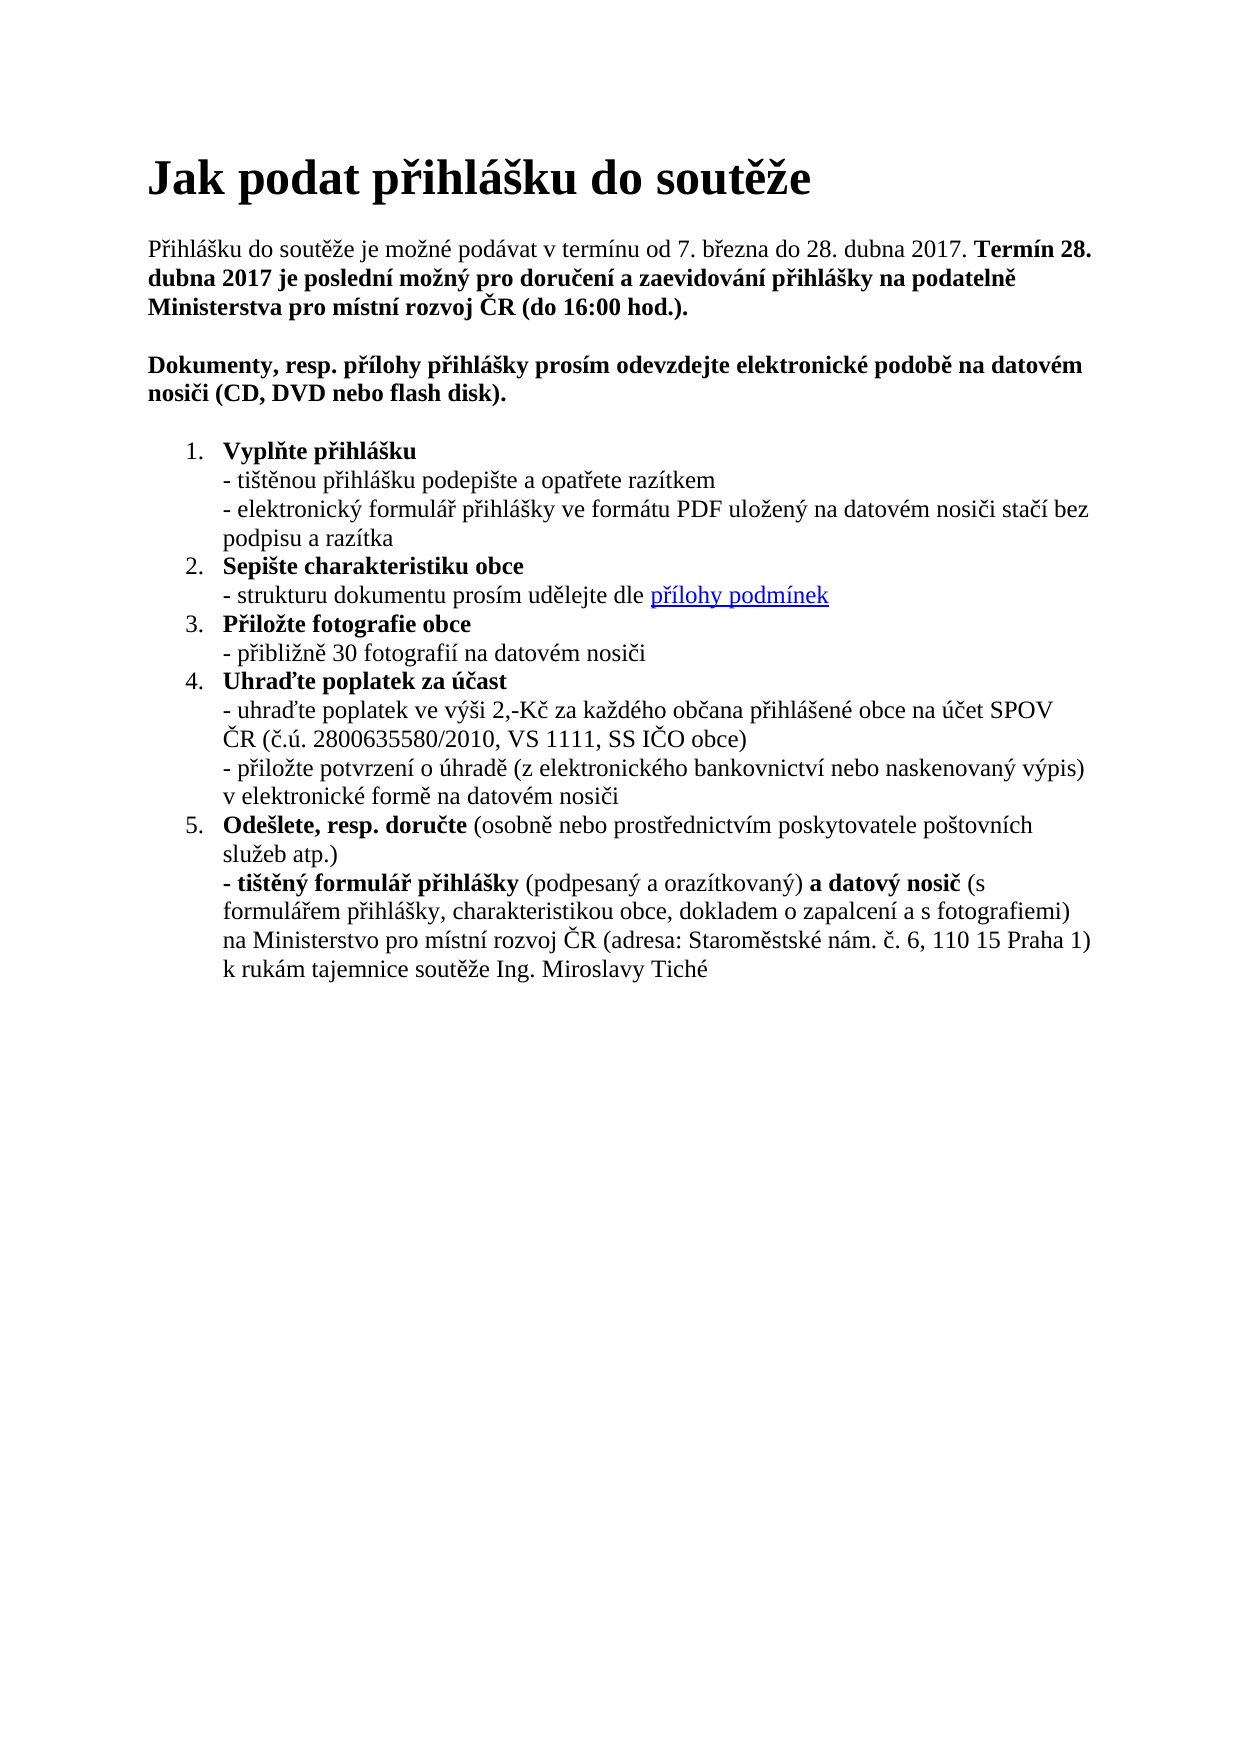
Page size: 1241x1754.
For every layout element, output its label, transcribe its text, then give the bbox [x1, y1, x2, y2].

list Uhraďte poplatek za účast - uhraďte poplatek ve výši 2,-Kč za každého občana přihlášené obce na účet SPOV ČR (č.ú. 2800635580/2010, VS 1111, SS IČO obce) - přiložte potvrzení o úhradě (z elektronického bankovnictví nebo naskenovaný výpis) v elektronické formě na datovém nosiči [185, 666, 1093, 810]
text Jak podat přihlášku do soutěže [148, 148, 1093, 205]
list Odešlete, resp. doručte (osobně nebo prostřednictvím poskytovatele poštovních služeb atp.) - tištěný formulář přihlášky (podpesaný a orazítkovaný) a datový nosič (s formulářem přihlášky, charakteristikou obce, dokladem o zapalcení a s fotografiemi) na Ministerstvo pro místní rozvoj ČR (adresa: Staroměstské nám. č. 6, 110 15 Praha 1) k rukám tajemnice soutěže Ing. Miroslavy Tiché [185, 810, 1093, 983]
list Přiložte fotografie obce - přibližně 30 fotografií na datovém nosiči [185, 609, 1093, 666]
list Sepište charakteristiku obce - strukturu dokumentu prosím udělejte dle přílohy podmínek [185, 551, 1093, 609]
text Přihlášku do soutěže je možné podávat v termínu od 7. března do 28. dubna 2017. Termín 28. dubna 2017 je poslední možný pro doručení a zaevidování přihlášky na podatelně Ministerstva pro místní rozvoj ČR (do 16:00 hod.). [148, 234, 1093, 321]
text Dokumenty, resp. přílohy přihlášky prosím odevzdejte elektronické podobě na datovém nosiči (CD, DVD nebo flash disk). [148, 350, 1093, 407]
list Vyplňte přihlášku - tištěnou přihlášku podepište a opatřete razítkem - elektronický formulář přihlášky ve formátu PDF uložený na datovém nosiči stačí bez podpisu a razítka [185, 436, 1093, 551]
